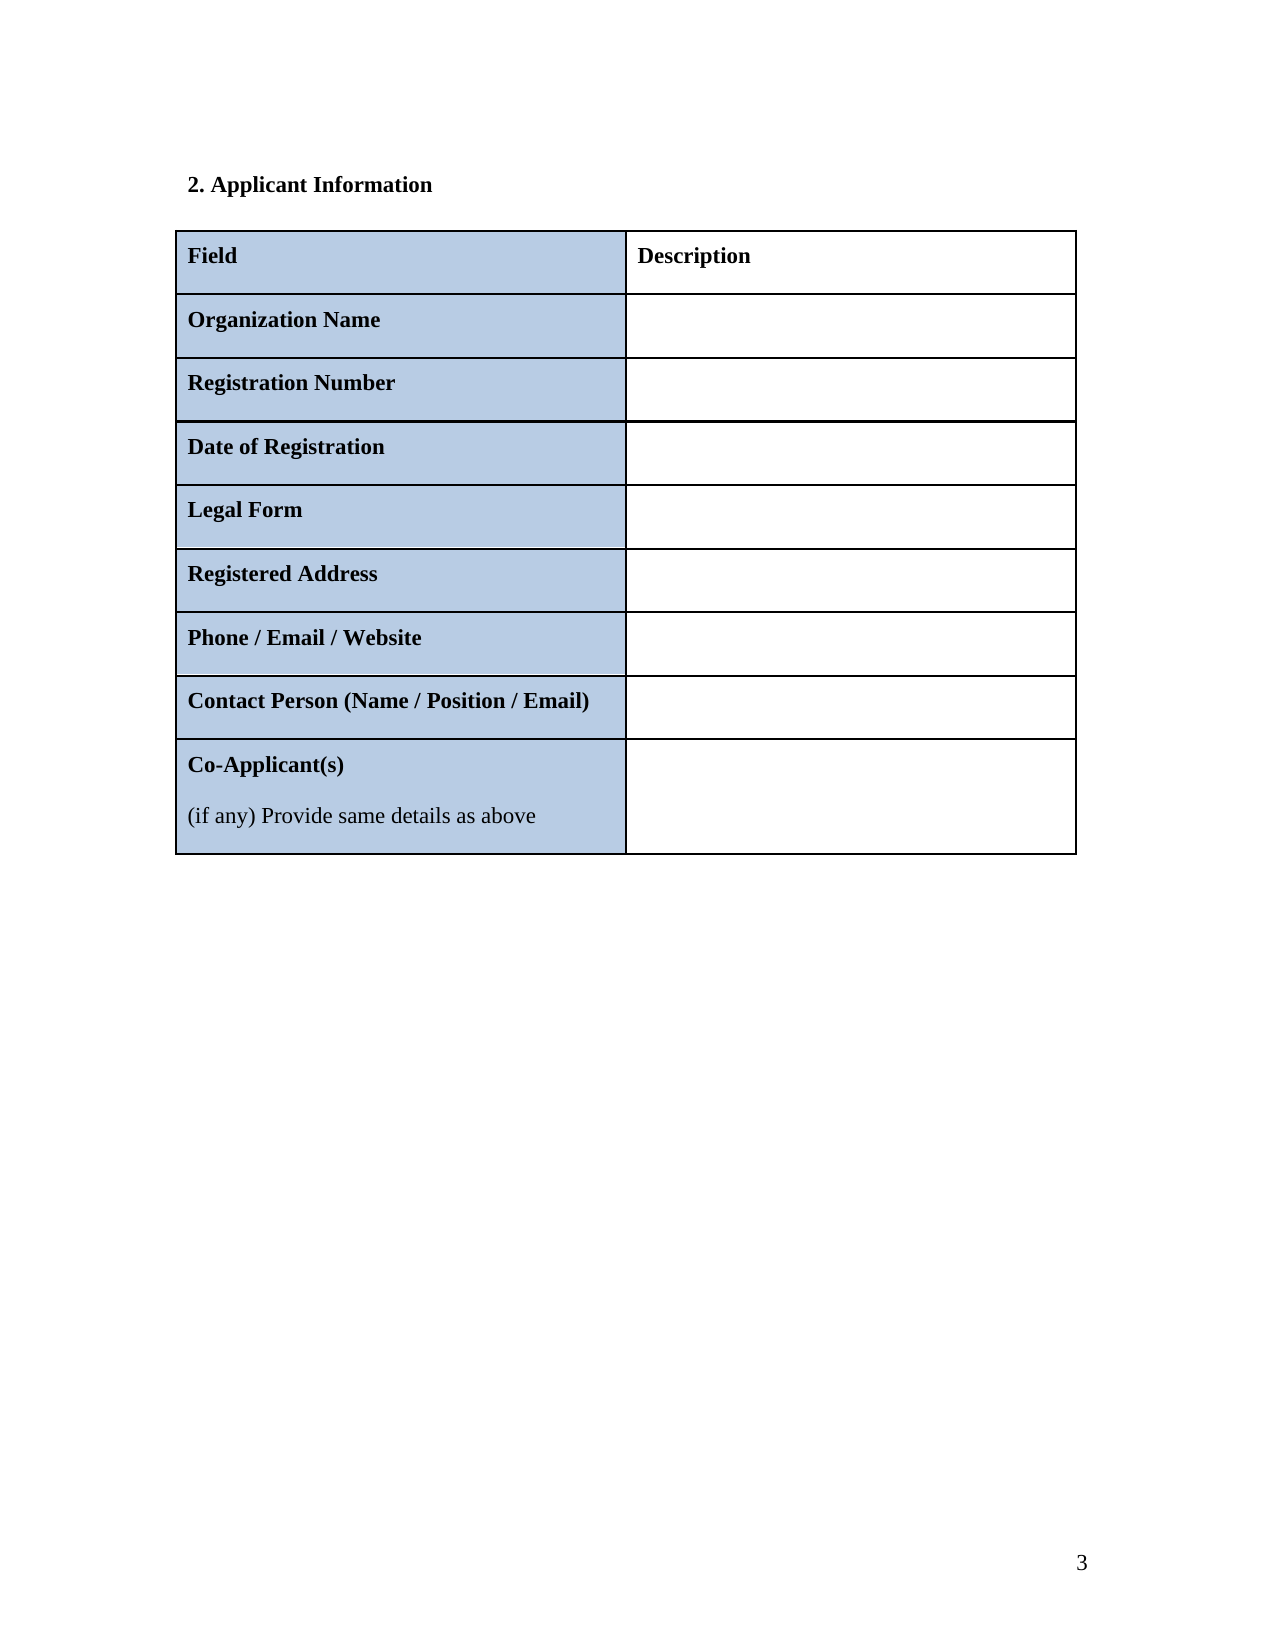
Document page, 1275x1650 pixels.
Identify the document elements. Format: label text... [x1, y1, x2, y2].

table_cell [627, 359, 1075, 420]
table_cell Organization Name [177, 295, 625, 357]
table_cell [627, 740, 1075, 853]
table_cell Phone / Email / Website [177, 613, 625, 674]
table_header Description [627, 232, 1075, 293]
table_cell Date of Registration [177, 423, 625, 484]
subtitle 2. Applicant Information [187, 171, 1087, 197]
table_cell Registered Address [177, 550, 625, 611]
table_cell [627, 423, 1075, 484]
table_cell [627, 550, 1075, 611]
table_cell [627, 677, 1075, 738]
table_cell [627, 613, 1075, 674]
table_cell Co-Applicant(s) (if any) Provide same details as above [177, 740, 625, 853]
table_header Field [177, 232, 625, 293]
table_cell Legal Form [177, 486, 625, 547]
table_cell [627, 295, 1075, 357]
table_cell [627, 486, 1075, 547]
table_cell Registration Number [177, 359, 625, 420]
table_cell Contact Person (Name / Position / Email) [177, 677, 625, 738]
